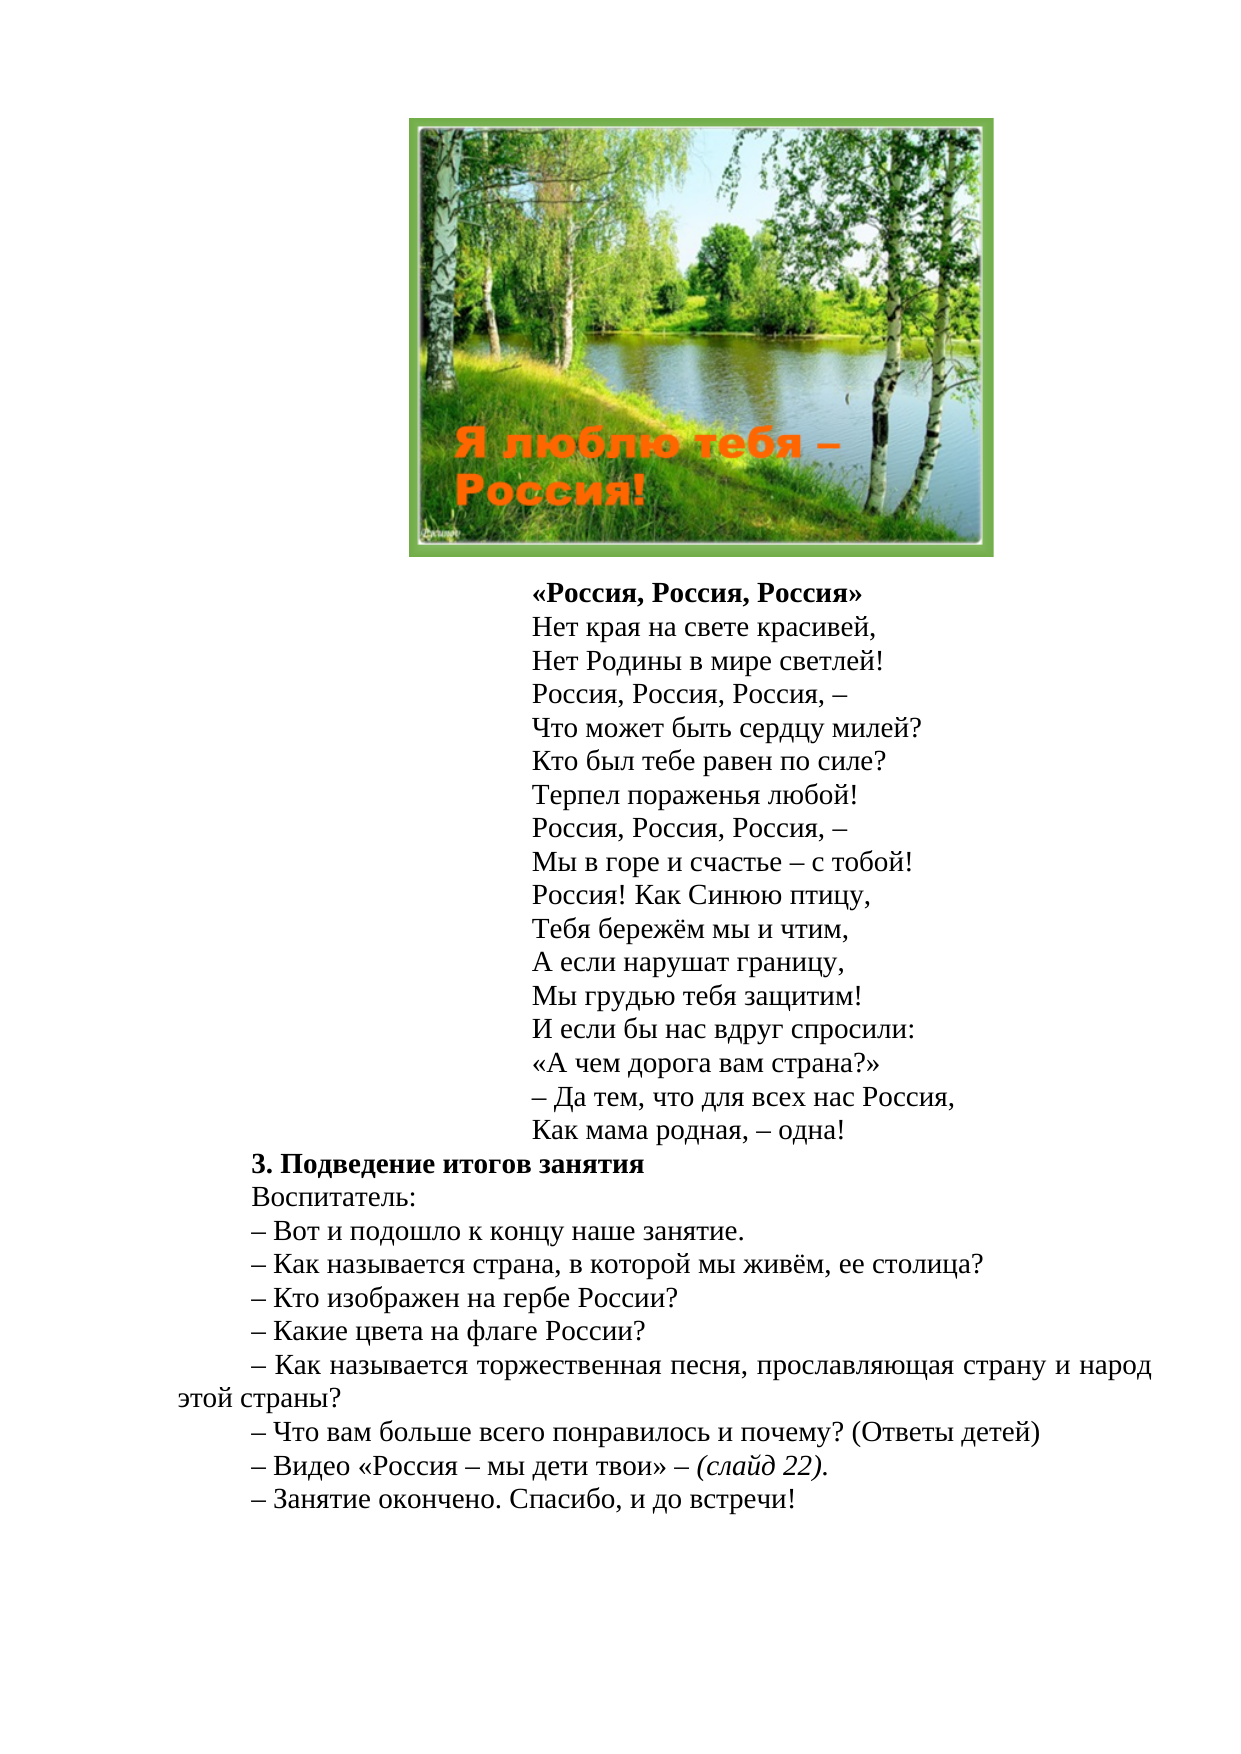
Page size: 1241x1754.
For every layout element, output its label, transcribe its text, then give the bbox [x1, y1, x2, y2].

text «А чем дорога вам страна?» [532, 1045, 1152, 1079]
text – Да тем, что для всех нас Россия, [532, 1079, 1152, 1112]
text «Россия, Россия, Россия» [532, 576, 1152, 609]
text Россия, Россия, Россия, – [532, 810, 1152, 844]
text И если бы нас вдруг спросили: [532, 1012, 1152, 1045]
text – Видео «Россия – мы дети твои» – (слайд 22). [177, 1448, 1152, 1481]
text Россия! Как Синюю птицу, [532, 877, 1152, 911]
text – Какие цвета на флаге России? [177, 1313, 1152, 1347]
text Россия, Россия, Россия, – [532, 676, 1152, 710]
text Мы в горе и счастье – с тобой! [532, 844, 1152, 877]
text Мы грудью тебя защитим! [532, 978, 1152, 1012]
text – Что вам больше всего понравилось и почему? (Ответы детей) [177, 1414, 1152, 1448]
text Что может быть сердцу милей? [532, 710, 1152, 743]
text Терпел пораженья любой! [532, 777, 1152, 810]
text – Кто изображен на гербе России? [177, 1280, 1152, 1313]
text Нет Родины в мире светлей! [532, 643, 1152, 676]
picture [409, 118, 994, 557]
text Как мама родная, – одна! [532, 1112, 1152, 1146]
text Нет края на свете красивей, [532, 609, 1152, 643]
text Кто был тебе равен по силе? [532, 743, 1152, 777]
text А если нарушат границу, [532, 944, 1152, 978]
text – Занятие окончено. Спасибо, и до встречи! [177, 1481, 1152, 1515]
list 3. Подведение итогов занятия [251, 1146, 1152, 1179]
text – Вот и подошло к концу наше занятие. [177, 1213, 1152, 1246]
text – Как называется торжественная песня, прославляющая страну и народ этой страны? [177, 1347, 1152, 1414]
text Тебя бережём мы и чтим, [532, 911, 1152, 944]
text Воспитатель: [177, 1179, 1152, 1213]
text – Как называется страна, в которой мы живём, ее столица? [177, 1246, 1152, 1280]
